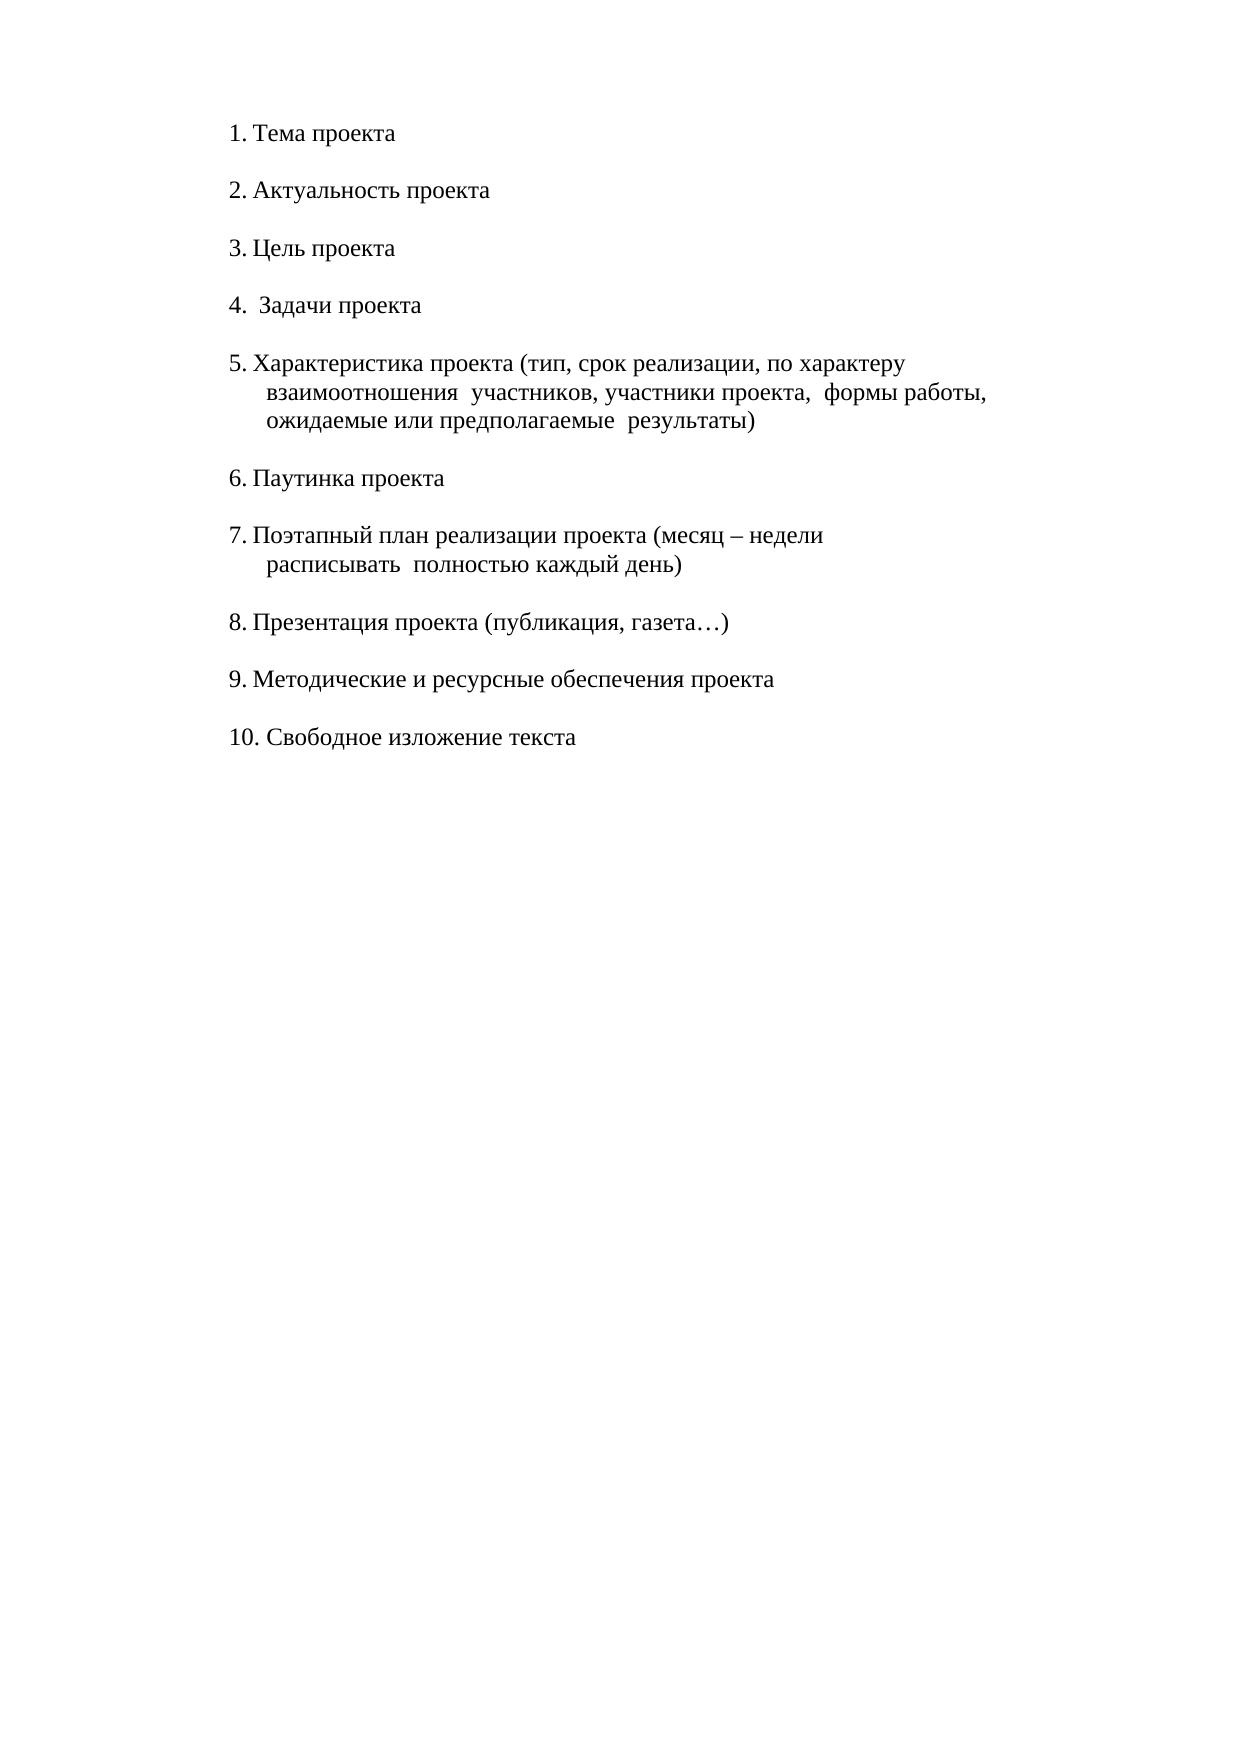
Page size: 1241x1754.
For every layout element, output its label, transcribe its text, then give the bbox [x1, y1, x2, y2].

list Тема проекта [228, 118, 1093, 147]
list Презентация проекта (публикация, газета…) [228, 607, 1093, 636]
list Паутинка проекта [228, 463, 1093, 492]
list Задачи проекта [228, 291, 1093, 319]
list Поэтапный план реализации проекта (месяц – недели [228, 521, 1093, 549]
list Актуальность проекта [228, 176, 1093, 204]
list Свободное изложение текста [228, 722, 1093, 751]
list Характеристика проекта (тип, срок реализации, по характеру взаимоотношения участников, участники проекта, формы работы, ожидаемые или предполагаемые результаты) [228, 348, 1093, 434]
list Цель проекта [228, 233, 1093, 262]
text расписывать полностью каждый день) [266, 549, 1093, 578]
list Методические и ресурсные обеспечения проекта [228, 664, 1093, 693]
